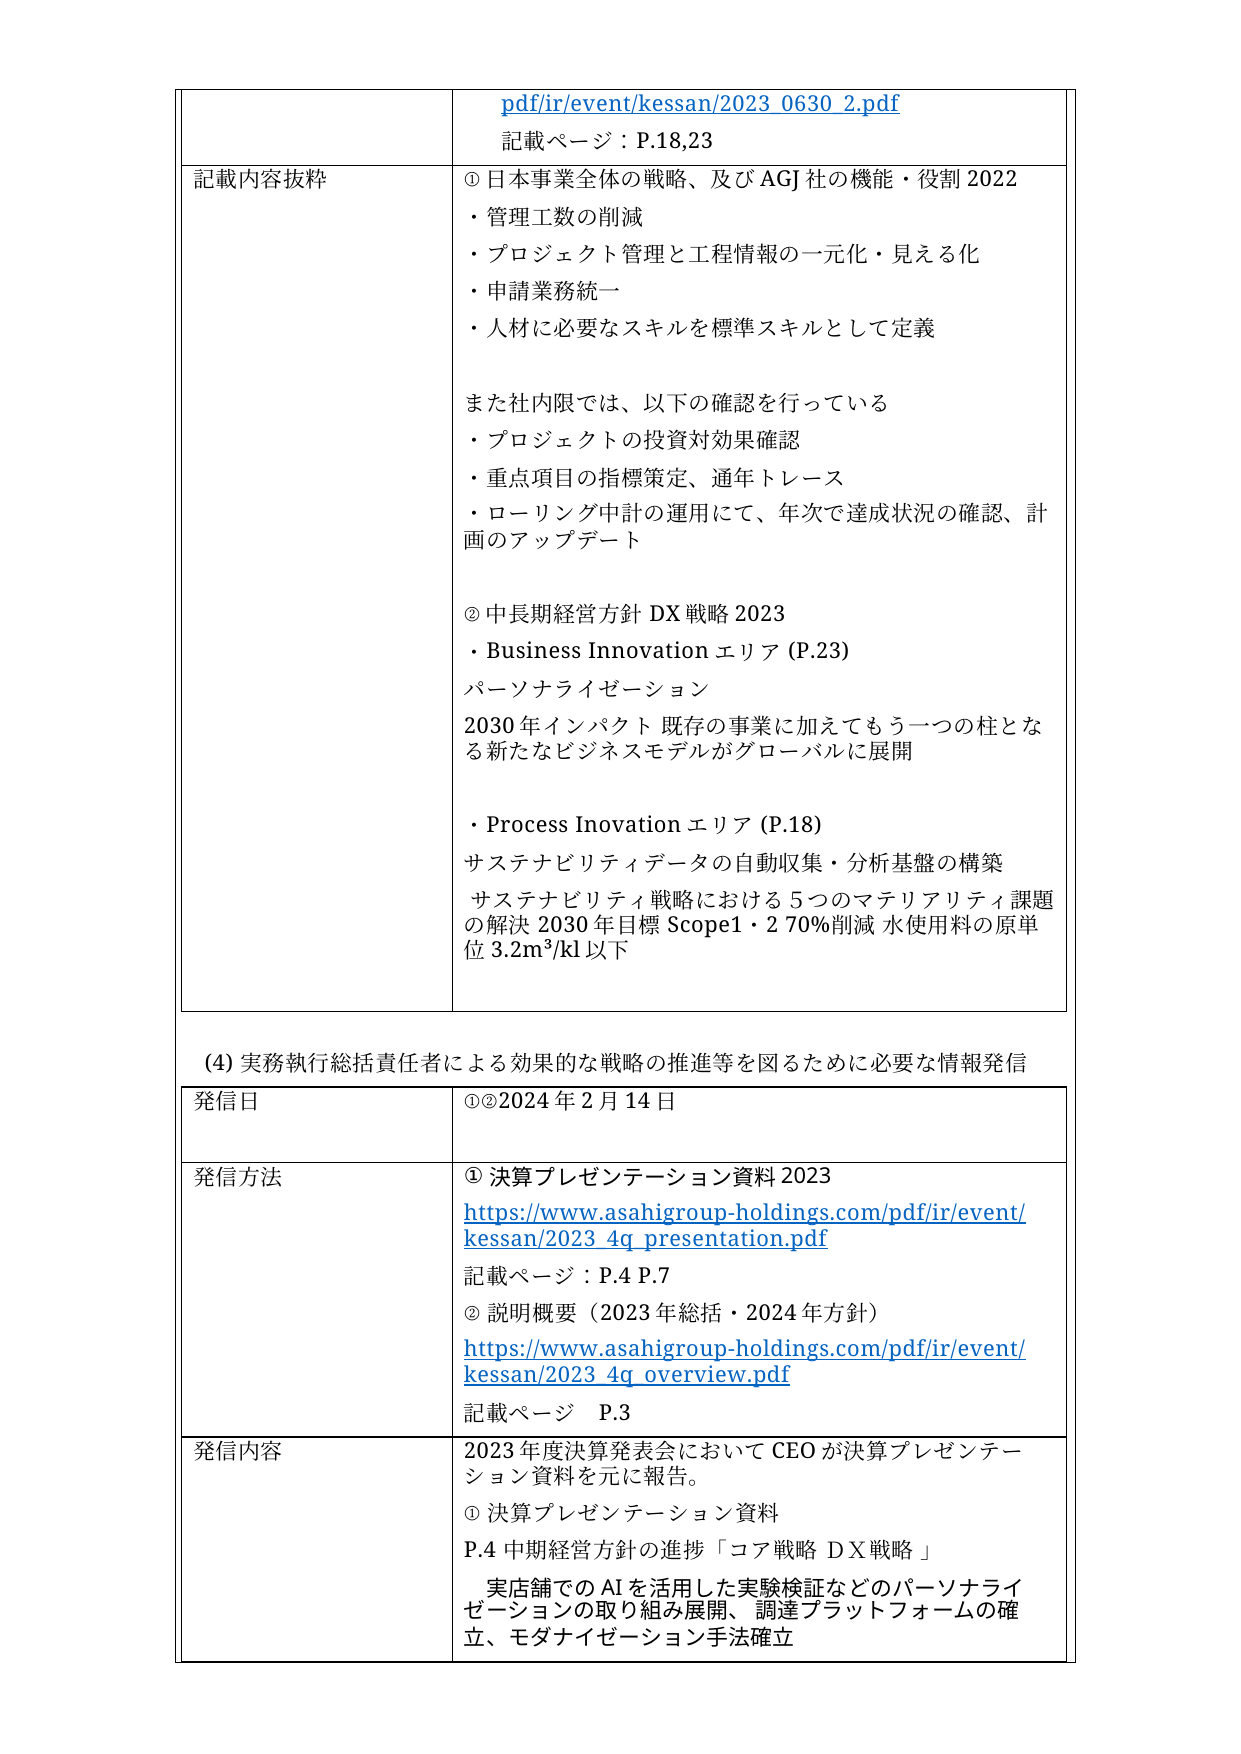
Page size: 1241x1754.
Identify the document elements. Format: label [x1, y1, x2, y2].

table_cell [176, 90, 1075, 1662]
